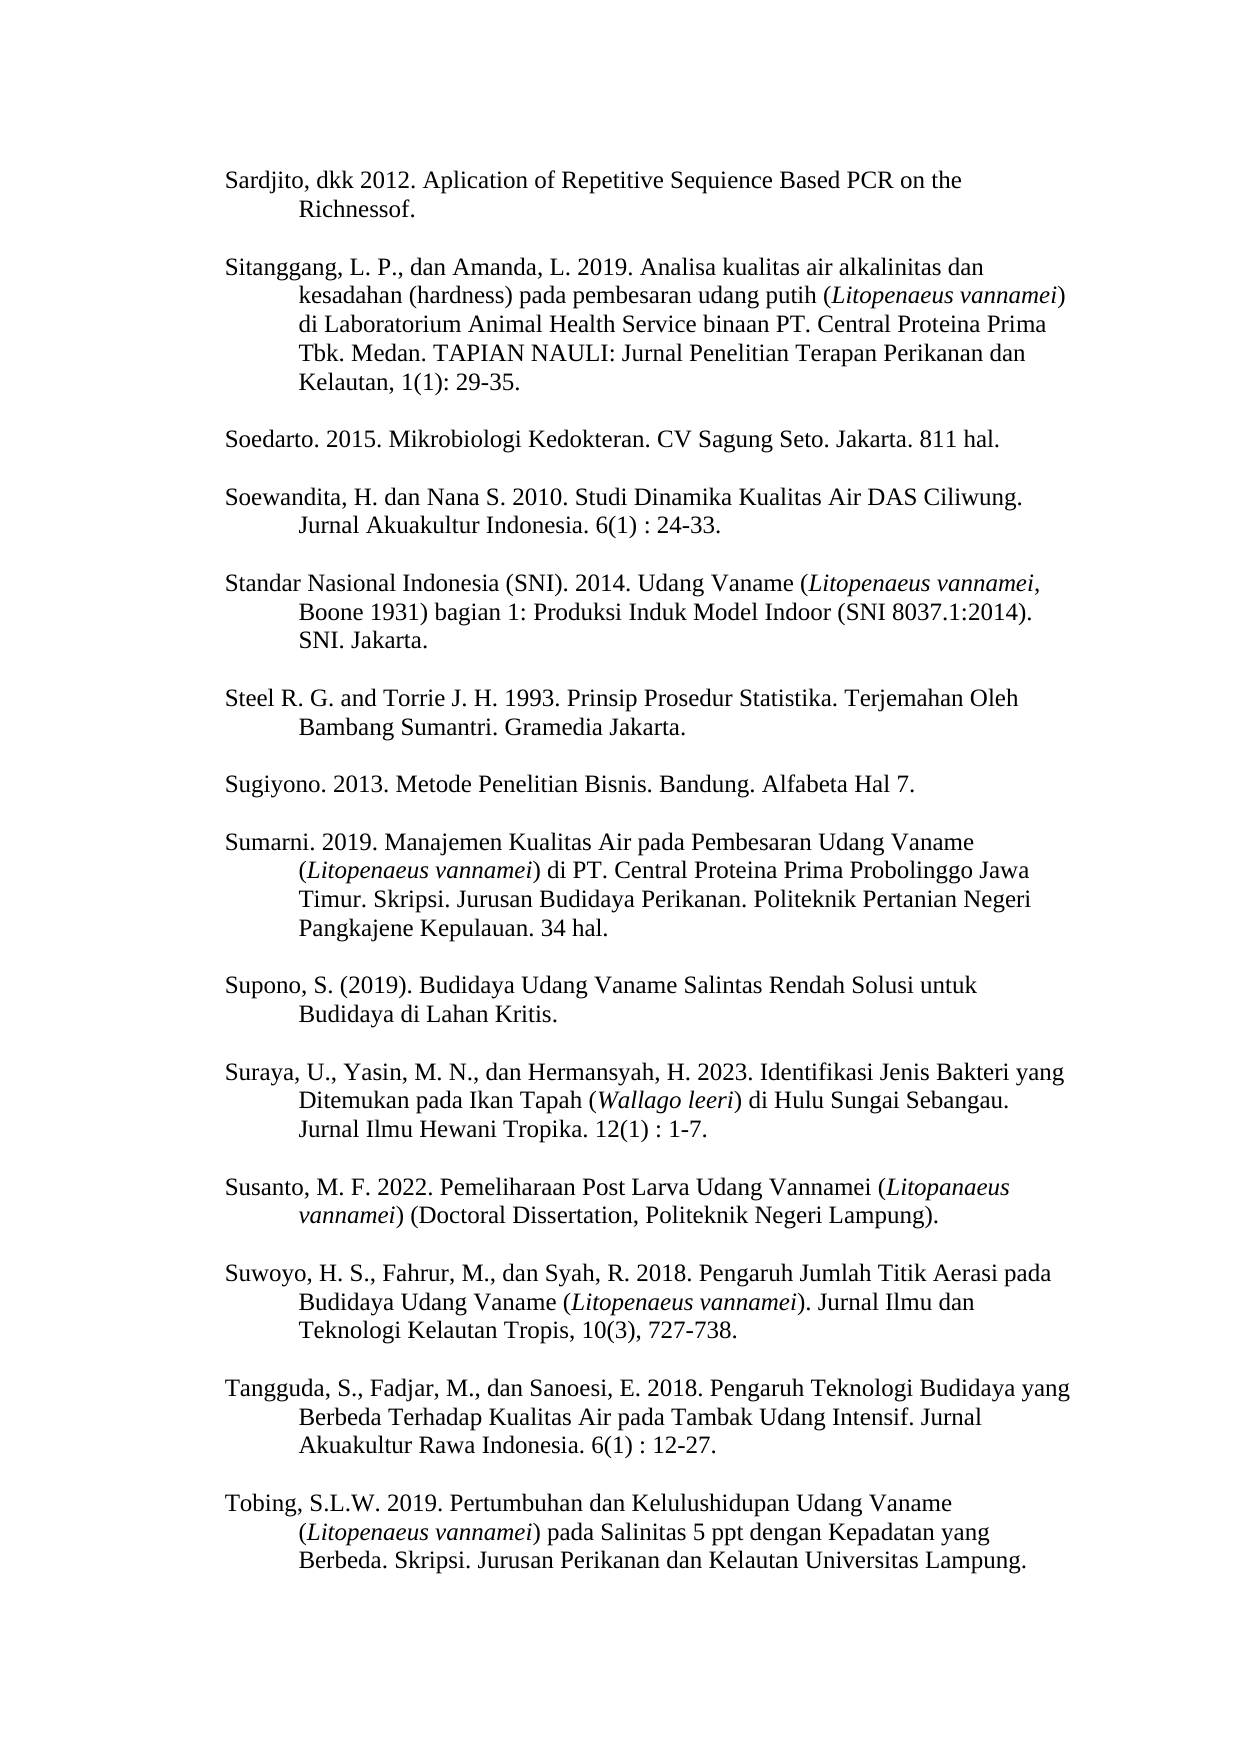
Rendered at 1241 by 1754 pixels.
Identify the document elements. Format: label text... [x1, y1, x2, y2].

text Soewandita, H. dan Nana S. 2010. Studi Dinamika Kualitas Air DAS Ciliwung. Jurnal Akuakultur Indonesia. 6(1) : 24-33. [224, 482, 1075, 539]
text Suraya, U., Yasin, M. N., dan Hermansyah, H. 2023. Identifikasi Jenis Bakteri yang Ditemukan pada Ikan Tapah (Wallago leeri) di Hulu Sungai Sebangau. Jurnal Ilmu Hewani Tropika. 12(1) : 1-7. [224, 1057, 1075, 1143]
text Tangguda, S., Fadjar, M., dan Sanoesi, E. 2018. Pengaruh Teknologi Budidaya yang Berbeda Terhadap Kualitas Air pada Tambak Udang Intensif. Jurnal Akuakultur Rawa Indonesia. 6(1) : 12-27. [224, 1373, 1075, 1459]
text Sumarni. 2019. Manajemen Kualitas Air pada Pembesaran Udang Vaname (Litopenaeus vannamei) di PT. Central Proteina Prima Probolinggo Jawa Timur. Skripsi. Jurusan Budidaya Perikanan. Politeknik Pertanian Negeri Pangkajene Kepulauan. 34 hal. [224, 827, 1075, 942]
text Susanto, M. F. 2022. Pemeliharaan Post Larva Udang Vannamei (Litopanaeus vannamei) (Doctoral Dissertation, Politeknik Negeri Lampung). [224, 1172, 1075, 1229]
text Soedarto. 2015. Mikrobiologi Kedokteran. CV Sagung Seto. Jakarta. 811 hal. [224, 424, 1075, 453]
text Sitanggang, L. P., dan Amanda, L. 2019. Analisa kualitas air alkalinitas dan kesadahan (hardness) pada pembesaran udang putih (Litopenaeus vannamei) di Laboratorium Animal Health Service binaan PT. Central Proteina Prima Tbk. Medan. TAPIAN NAULI: Jurnal Penelitian Terapan Perikanan dan Kelautan, 1(1): 29-35. [224, 252, 1075, 395]
text Sugiyono. 2013. Metode Penelitian Bisnis. Bandung. Alfabeta Hal 7. [224, 769, 1075, 798]
text Steel R. G. and Torrie J. H. 1993. Prinsip Prosedur Statistika. Terjemahan Oleh Bambang Sumantri. Gramedia Jakarta. [224, 683, 1075, 740]
text Standar Nasional Indonesia (SNI). 2014. Udang Vaname (Litopenaeus vannamei, Boone 1931) bagian 1: Produksi Induk Model Indoor (SNI 8037.1:2014). SNI. Jakarta. [224, 568, 1075, 654]
text Supono, S. (2019). Budidaya Udang Vaname Salintas Rendah Solusi untuk Budidaya di Lahan Kritis. [224, 970, 1075, 1028]
text Sardjito, dkk 2012. Aplication of Repetitive Sequience Based PCR on the Richnessof. [224, 165, 1075, 223]
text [224, 1488, 1075, 1574]
text Suwoyo, H. S., Fahrur, M., dan Syah, R. 2018. Pengaruh Jumlah Titik Aerasi pada Budidaya Udang Vaname (Litopenaeus vannamei). Jurnal Ilmu dan Teknologi Kelautan Tropis, 10(3), 727-738. [224, 1258, 1075, 1344]
